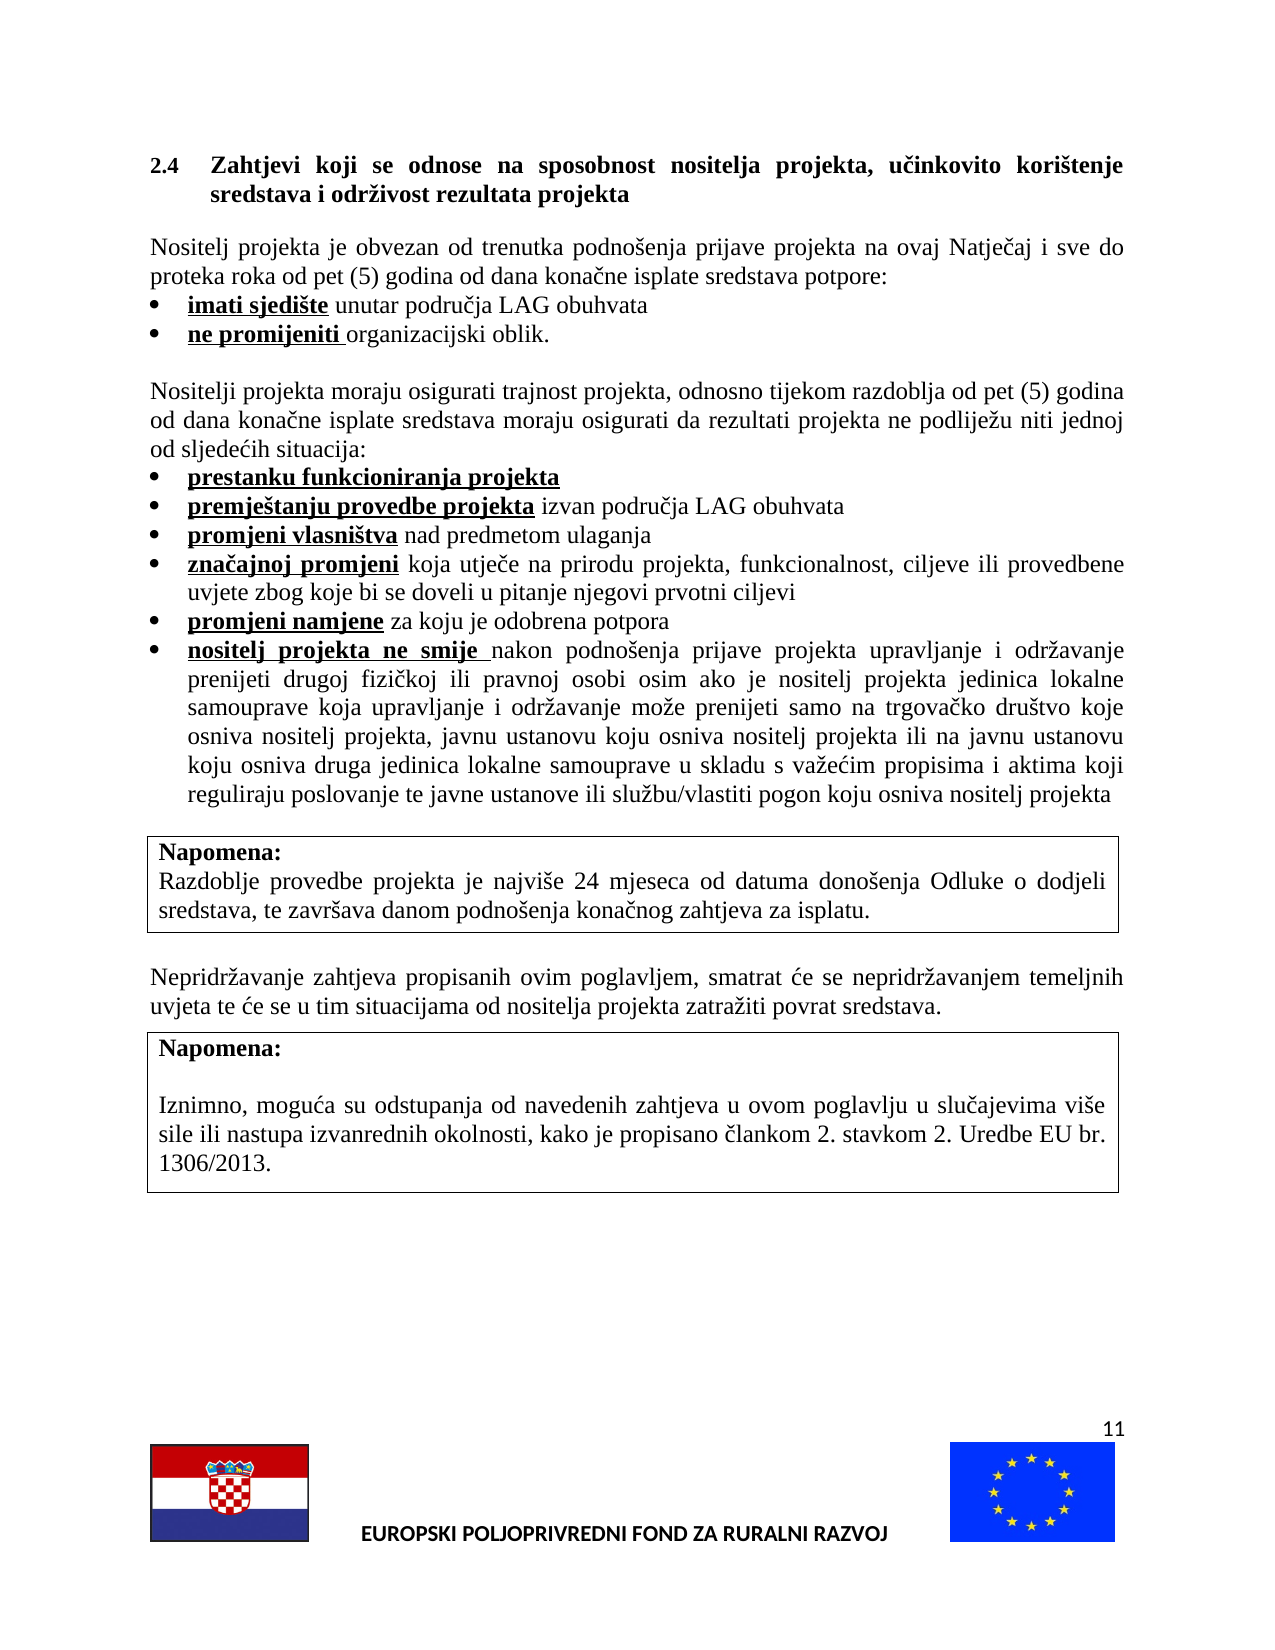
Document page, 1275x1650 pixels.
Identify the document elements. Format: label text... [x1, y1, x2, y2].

list značajnoj promjeni koja utječe na prirodu projekta, funkcionalnost, ciljeve ili provedbene uvjete zbog koje bi se doveli u pitanje njegovi prvotni ciljevi [150, 549, 1125, 606]
table_header Napomena: Iznimno, moguća su odstupanja od navedenih zahtjeva u ovom poglavlju u slučajevima više sile ili nastupa izvanrednih okolnosti, kako je propisano člankom 2. stavkom 2. Uredbe EU br. 1306/2013. [148, 1033, 1118, 1192]
text Nositelji projekta moraju osigurati trajnost projekta, odnosno tijekom razdoblja od pet (5) godina od dana konačne isplate sredstava moraju osigurati da rezultati projekta ne podliježu niti jednoj od sljedećih situacija: [150, 376, 1125, 462]
list ne promijeniti organizacijski oblik. [150, 319, 1125, 347]
list Nepridržavanje zahtjeva propisanih ovim poglavljem, smatrat će se nepridržavanjem temeljnih uvjeta te će se u tim situacijama od nositelja projekta zatražiti povrat sredstava. [150, 962, 1125, 1019]
subtitle Zahtjevi koji se odnose na sposobnost nositelja projekta, učinkovito korištenje sredstava i održivost rezultata projekta [150, 150, 1125, 207]
list nositelj projekta ne smije nakon podnošenja prijave projekta upravljanje i održavanje prenijeti drugoj fizičkoj ili pravnoj osobi osim ako je nositelj projekta jedinica lokalne samouprave koja upravljanje i održavanje može prenijeti samo na trgovačko društvo koje osniva nositelj projekta, javnu ustanovu koju osniva nositelj projekta ili na javnu ustanovu koju osniva druga jedinica lokalne samouprave u skladu s važećim propisima i aktima koji reguliraju poslovanje te javne ustanove ili službu/vlastiti pogon koju osniva nositelj projekta [150, 635, 1125, 807]
list promjeni namjene za koju je odobrena potpora [150, 606, 1125, 635]
list promjeni vlasništva nad predmetom ulaganja [150, 520, 1125, 549]
list premještanju provedbe projekta izvan područja LAG obuhvata [150, 491, 1125, 520]
picture [950, 1442, 1115, 1542]
text Nositelj projekta je obvezan od trenutka podnošenja prijave projekta na ovaj Natječaj i sve do proteka roka od pet (5) godina od dana konačne isplate sredstava potpore: [150, 232, 1125, 290]
table_header Napomena: Razdoblje provedbe projekta je najviše 24 mjeseca od datuma donošenja Odluke o dodjeli sredstava, te završava danom podnošenja konačnog zahtjeva za isplatu. [148, 837, 1118, 932]
list imati sjedište unutar područja LAG obuhvata [150, 290, 1125, 319]
list prestanku funkcioniranja projekta [150, 462, 1125, 491]
picture [150, 1444, 309, 1542]
